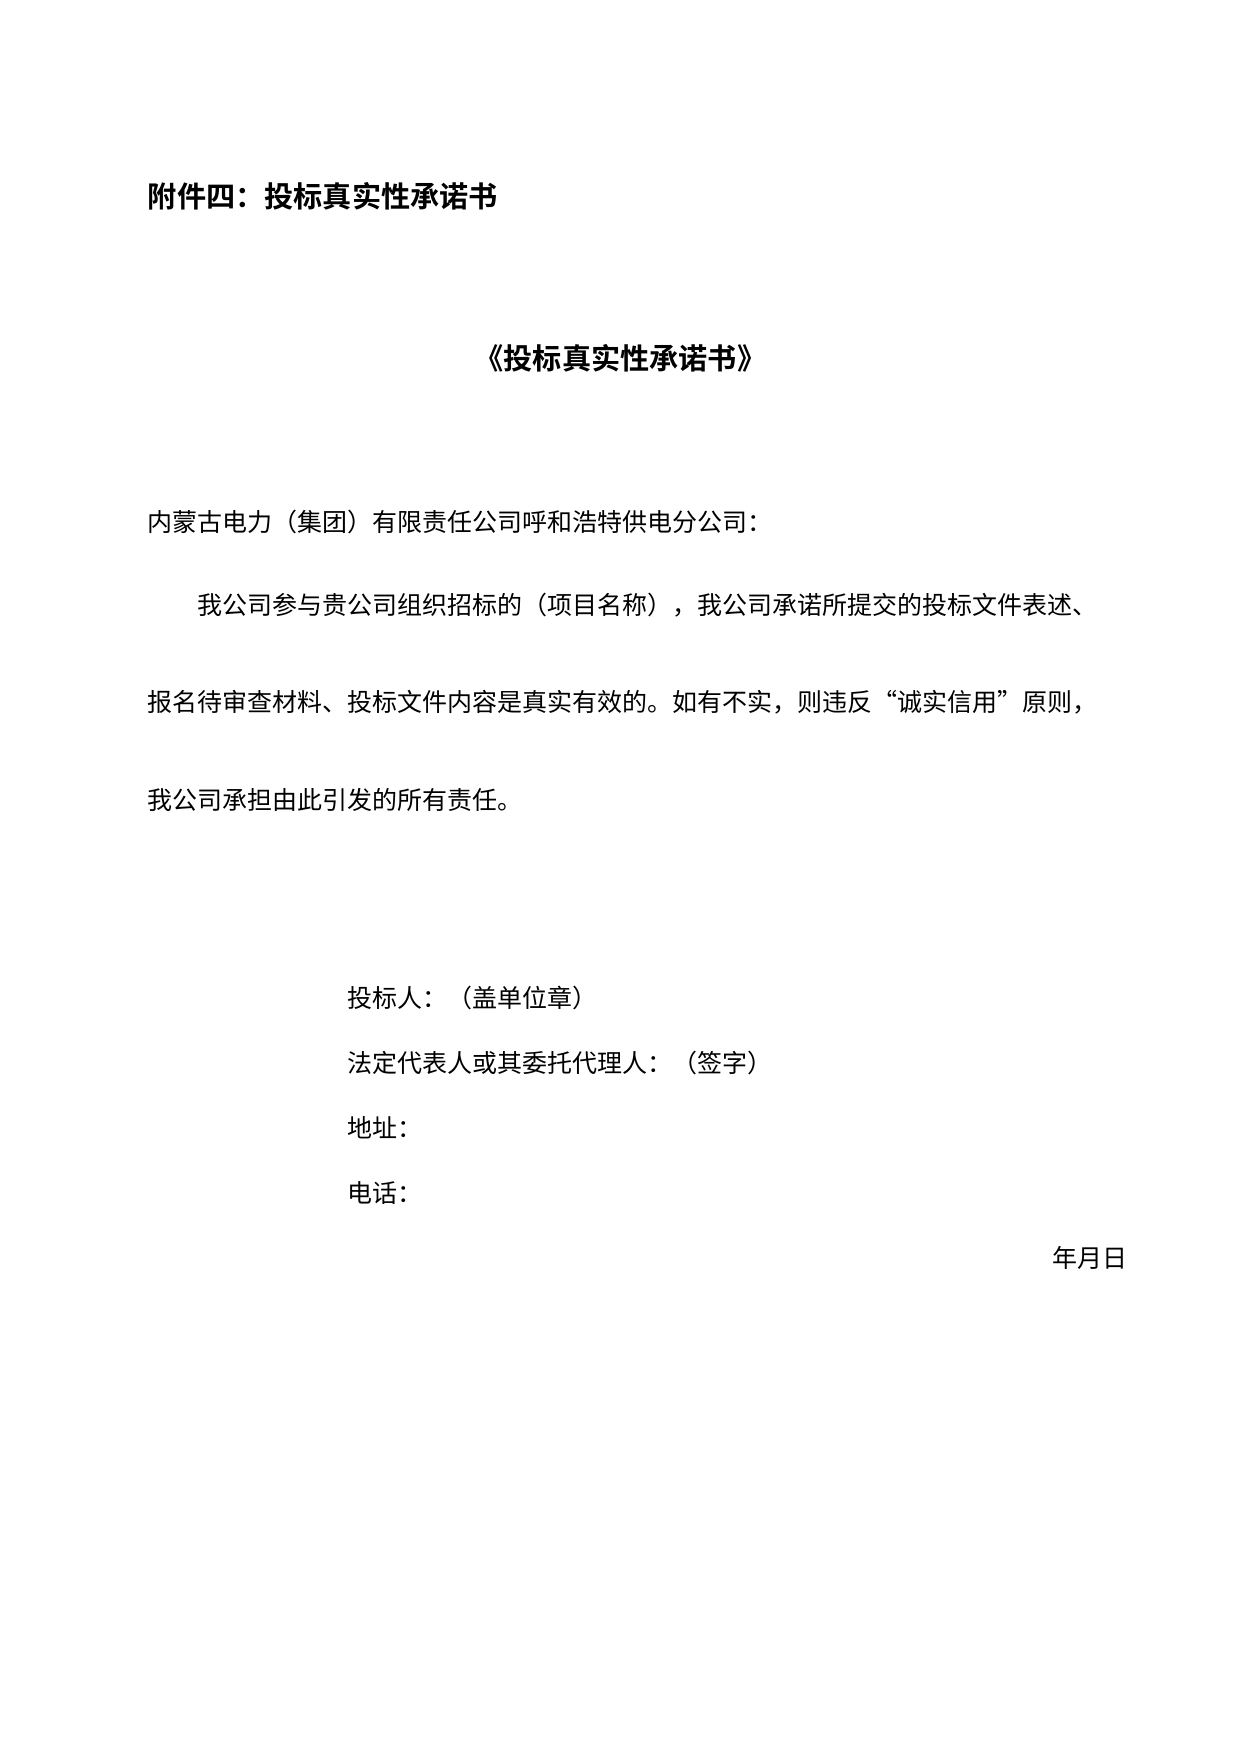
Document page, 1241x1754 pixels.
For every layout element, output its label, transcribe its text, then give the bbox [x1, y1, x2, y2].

text 《投标真实性承诺书》 [148, 324, 1093, 389]
table_header 投标人：（盖单位章） [136, 964, 1138, 1029]
text 附件四：投标真实性承诺书 [148, 162, 1093, 227]
text 我公司参与贵公司组织招标的（项目名称），我公司承诺所提交的投标文件表述、报名待审查材料、投标文件内容是真实有效的。如有不实，则违反“诚实信用”原则，我公司承担由此引发的所有责任。 [148, 571, 1093, 831]
table_cell 年月日 [136, 1224, 1138, 1289]
table_cell 地址： [136, 1094, 1138, 1159]
text 内蒙古电力（集团）有限责任公司呼和浩特供电分公司： [148, 488, 1093, 553]
table_cell 法定代表人或其委托代理人：（签字） [136, 1029, 1138, 1094]
table_cell 电话： [136, 1159, 1138, 1224]
